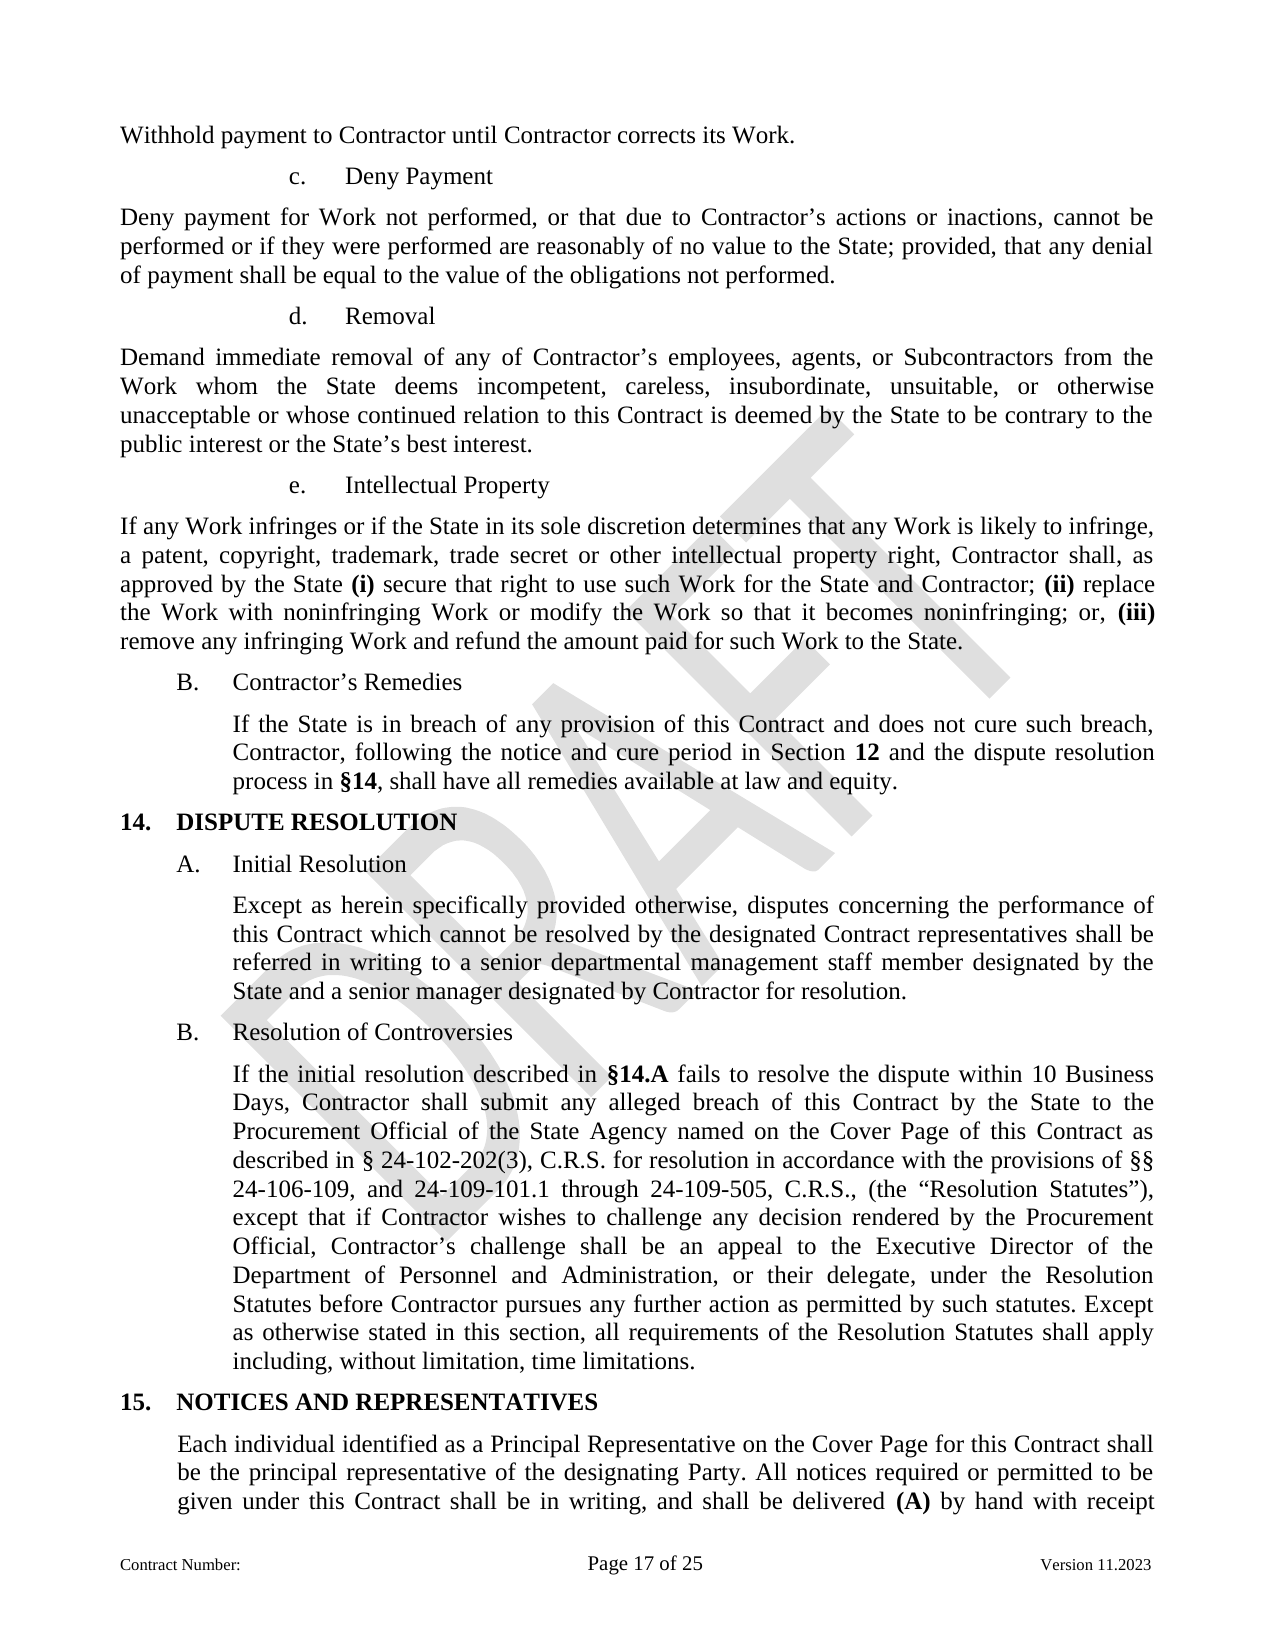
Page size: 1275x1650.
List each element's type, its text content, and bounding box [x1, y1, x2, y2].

text Except as herein specifically provided otherwise, disputes concerning the performance of this Contract which cannot be resolved by the designated Contract representatives shall be referred in writing to a senior departmental management staff member designated by the State and a senior manager designated by Contractor for resolution. [232, 890, 1155, 1005]
subtitle Deny Payment [289, 161, 1155, 190]
text If the initial resolution described in §14.A fails to resolve the dispute within 10 Business Days, Contractor shall submit any alleged breach of this Contract by the State to the Procurement Official of the State Agency named on the Cover Page of this Contract as described in § 24-102-202(3), C.R.S. for resolution in accordance with the provisions of §§ 24-106-109, and 24-109-101.1 through 24-109-505, C.R.S., (the “Resolution Statutes”), except that if Contractor wishes to challenge any decision rendered by the Procurement Official, Contractor’s challenge shall be an appeal to the Executive Director of the Department of Personnel and Administration, or their delegate, under the Resolution Statutes before Contractor pursues any further action as permitted by such statutes. Except as otherwise stated in this section, all requirements of the Resolution Statutes shall apply including, without limitation, time limitations. [232, 1059, 1155, 1375]
subtitle Resolution of Controversies [176, 1017, 1155, 1046]
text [177, 1429, 1155, 1515]
subtitle Initial Resolution [176, 849, 1155, 877]
subtitle Contractor’s Remedies [176, 667, 1155, 696]
subtitle Dispute Resolution [120, 807, 1155, 836]
text If any Work infringes or if the State in its sole discretion determines that any Work is likely to infringe, a patent, copyright, trademark, trade secret or other intellectual property right, Contractor shall, as approved by the State (i) secure that right to use such Work for the State and Contractor; (ii) replace the Work with noninfringing Work or modify the Work so that it becomes noninfringing; or, (iii) remove any infringing Work and refund the amount paid for such Work to the State. [120, 511, 1155, 655]
subtitle NOTICES AND REPRESENTATIVES [120, 1387, 1155, 1416]
text If the State is in breach of any provision of this Contract and does not cure such breach, Contractor, following the notice and cure period in Section 12 and the dispute resolution process in §14, shall have all remedies available at law and equity. [232, 709, 1155, 795]
text Deny payment for Work not performed, or that due to Contractor’s actions or inactions, cannot be performed or if they were performed are reasonably of no value to the State; provided, that any denial of payment shall be equal to the value of the obligations not performed. [120, 202, 1155, 289]
text Demand immediate removal of any of Contractor’s employees, agents, or Subcontractors from the Work whom the State deems incompetent, careless, insubordinate, unsuitable, or otherwise unacceptable or whose continued relation to this Contract is deemed by the State to be contrary to the public interest or the State’s best interest. [120, 342, 1155, 457]
subtitle Removal [289, 301, 1155, 330]
text Withhold payment to Contractor until Contractor corrects its Work. [120, 120, 1155, 149]
subtitle Intellectual Property [289, 470, 1155, 499]
